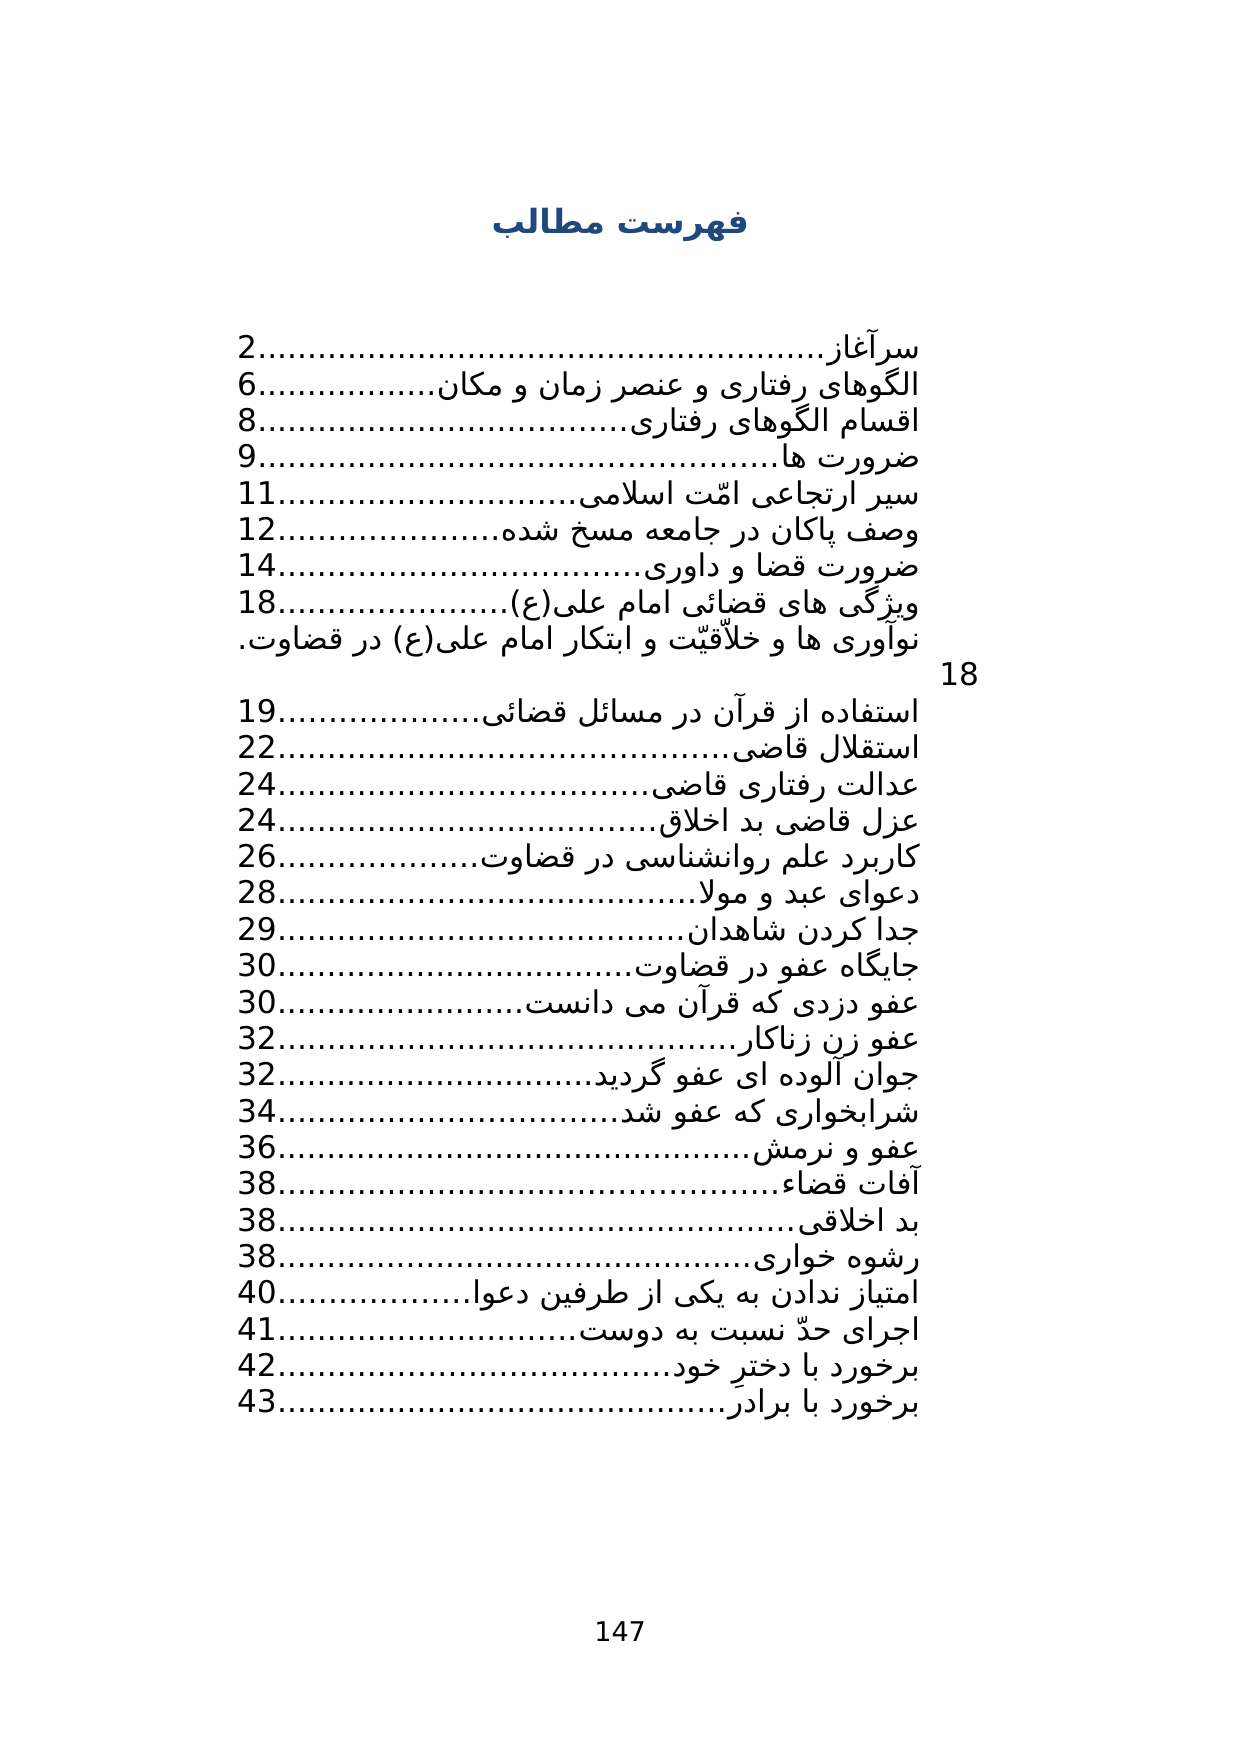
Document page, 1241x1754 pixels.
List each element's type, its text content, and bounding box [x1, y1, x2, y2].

subtitle فهرست مطالب [236, 202, 1004, 241]
